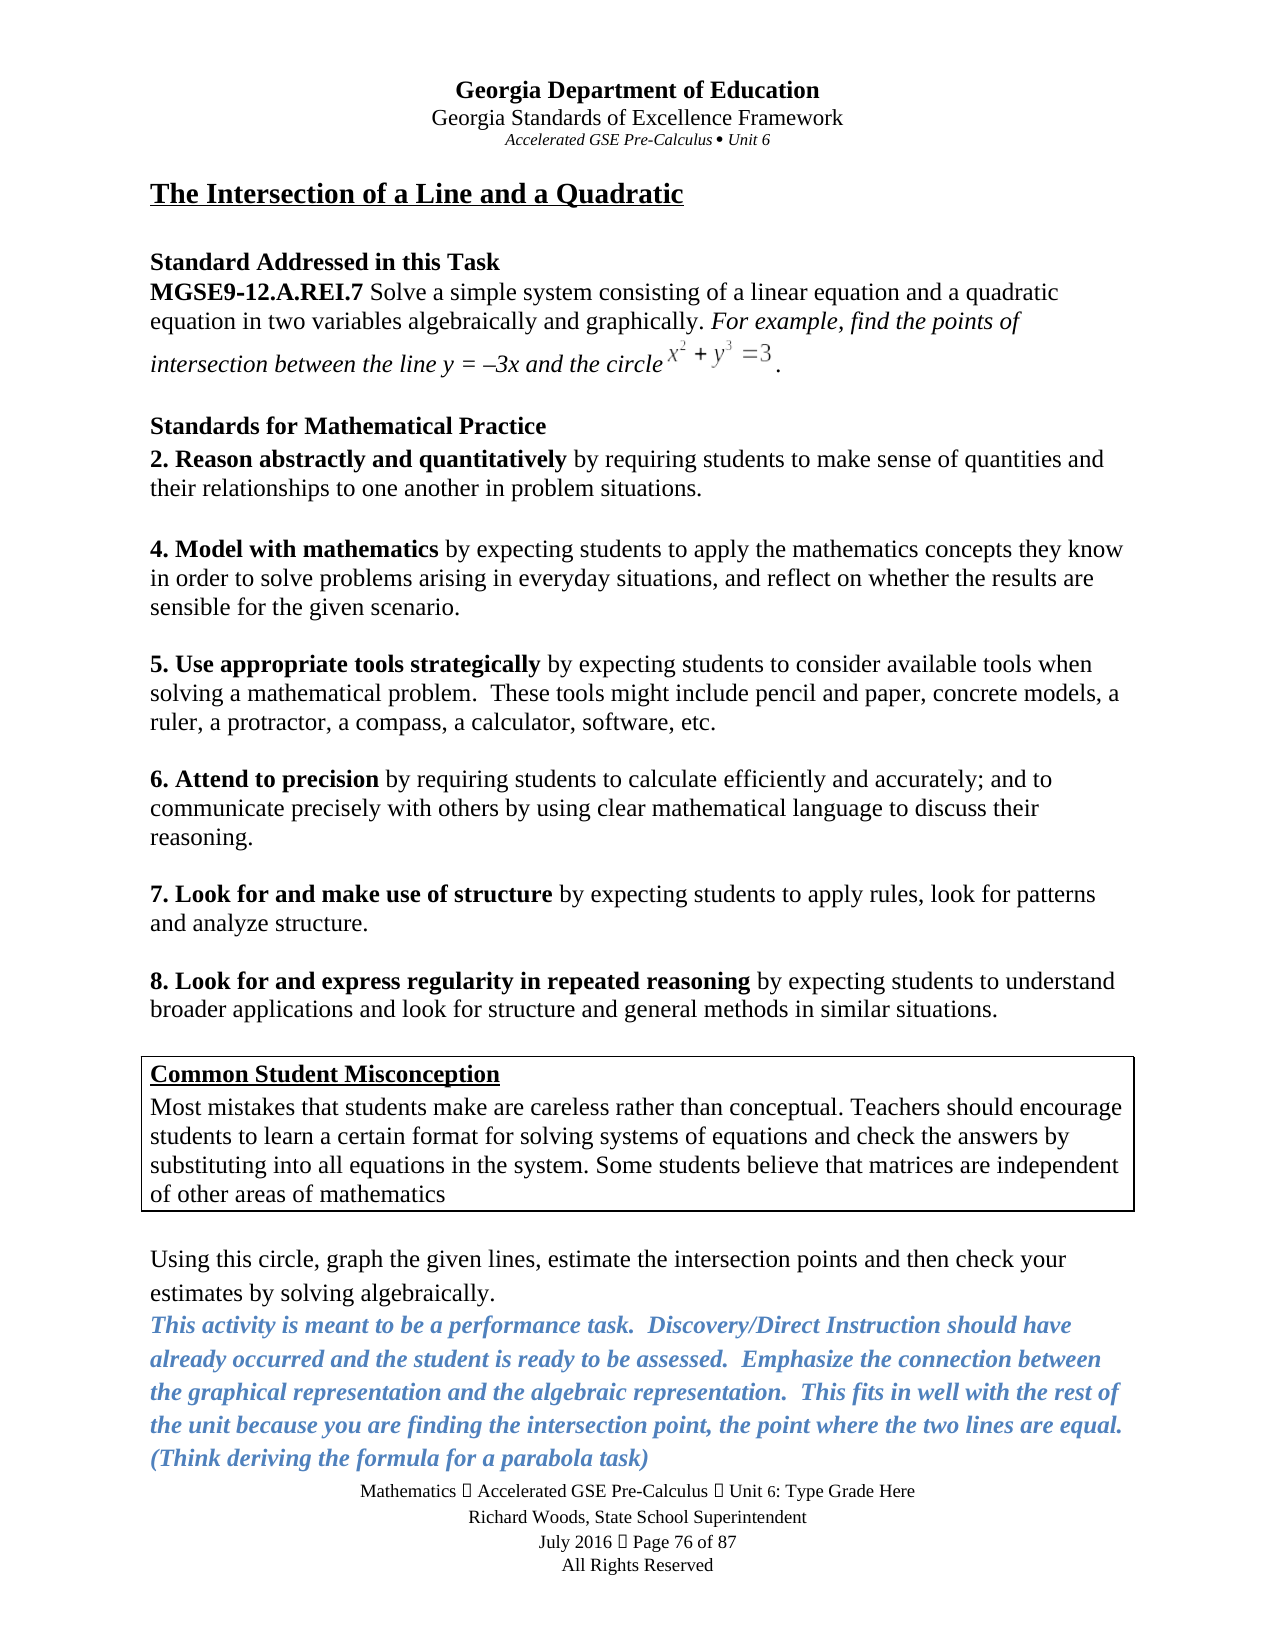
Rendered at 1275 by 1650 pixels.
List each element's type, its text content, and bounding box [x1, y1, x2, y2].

text Standard Addressed in this Task [150, 247, 1125, 276]
text This activity is meant to be a performance task. Discovery/Direct Instruction should have already occurred and the student is ready to be assessed. Emphasize the connection between the graphical representation and the algebraic representation. This fits in well with the rest of the unit because you are finding the intersection point, the point where the two lines are equal. (Think deriving the formula for a parabola task) [150, 1311, 1125, 1471]
text 6. Attend to precision by requiring students to calculate efficiently and accurately; and to communicate precisely with others by using clear mathematical language to discuss their reasoning. [150, 764, 1125, 851]
subtitle The Intersection of a Line and a Quadratic [150, 176, 1125, 209]
text 4. Model with mathematics by expecting students to apply the mathematics concepts they know in order to solve problems arising in everyday situations, and reflect on whether the results are sensible for the given scenario. [150, 534, 1125, 621]
text 2. Reason abstractly and quantitatively by requiring students to make sense of quantities and their relationships to one another in problem situations. [150, 444, 1125, 501]
text Standards for Mathematical Practice [150, 411, 1125, 440]
text Common Student Misconception [142, 1057, 1133, 1088]
text Using this circle, graph the given lines, estimate the intersection points and then check your estimates by solving algebraically. [150, 1244, 1125, 1306]
text 7. Look for and make use of structure by expecting students to apply rules, look for patterns and analyze structure. [150, 879, 1125, 937]
text Most mistakes that students make are careless rather than conceptual. Teachers should encourage students to learn a certain format for solving systems of equations and check the answers by substituting into all equations in the system. Some students believe that matrices are independent of other areas of mathematics [142, 1089, 1133, 1210]
text 8. Look for and express regularity in repeated reasoning by expecting students to understand broader applications and look for structure and general methods in similar situations. [150, 966, 1125, 1023]
text 5. Use appropriate tools strategically by expecting students to consider available tools when solving a mathematical problem. These tools might include pencil and paper, concrete models, a ruler, a protractor, a compass, a calculator, software, etc. [150, 649, 1125, 736]
text MGSE9‐12.A.REI.7 Solve a simple system consisting of a linear equation and a quadratic equation in two variables algebraically and graphically. For example, find the points of intersection between the line y = –3x and the circle. [150, 276, 1125, 378]
